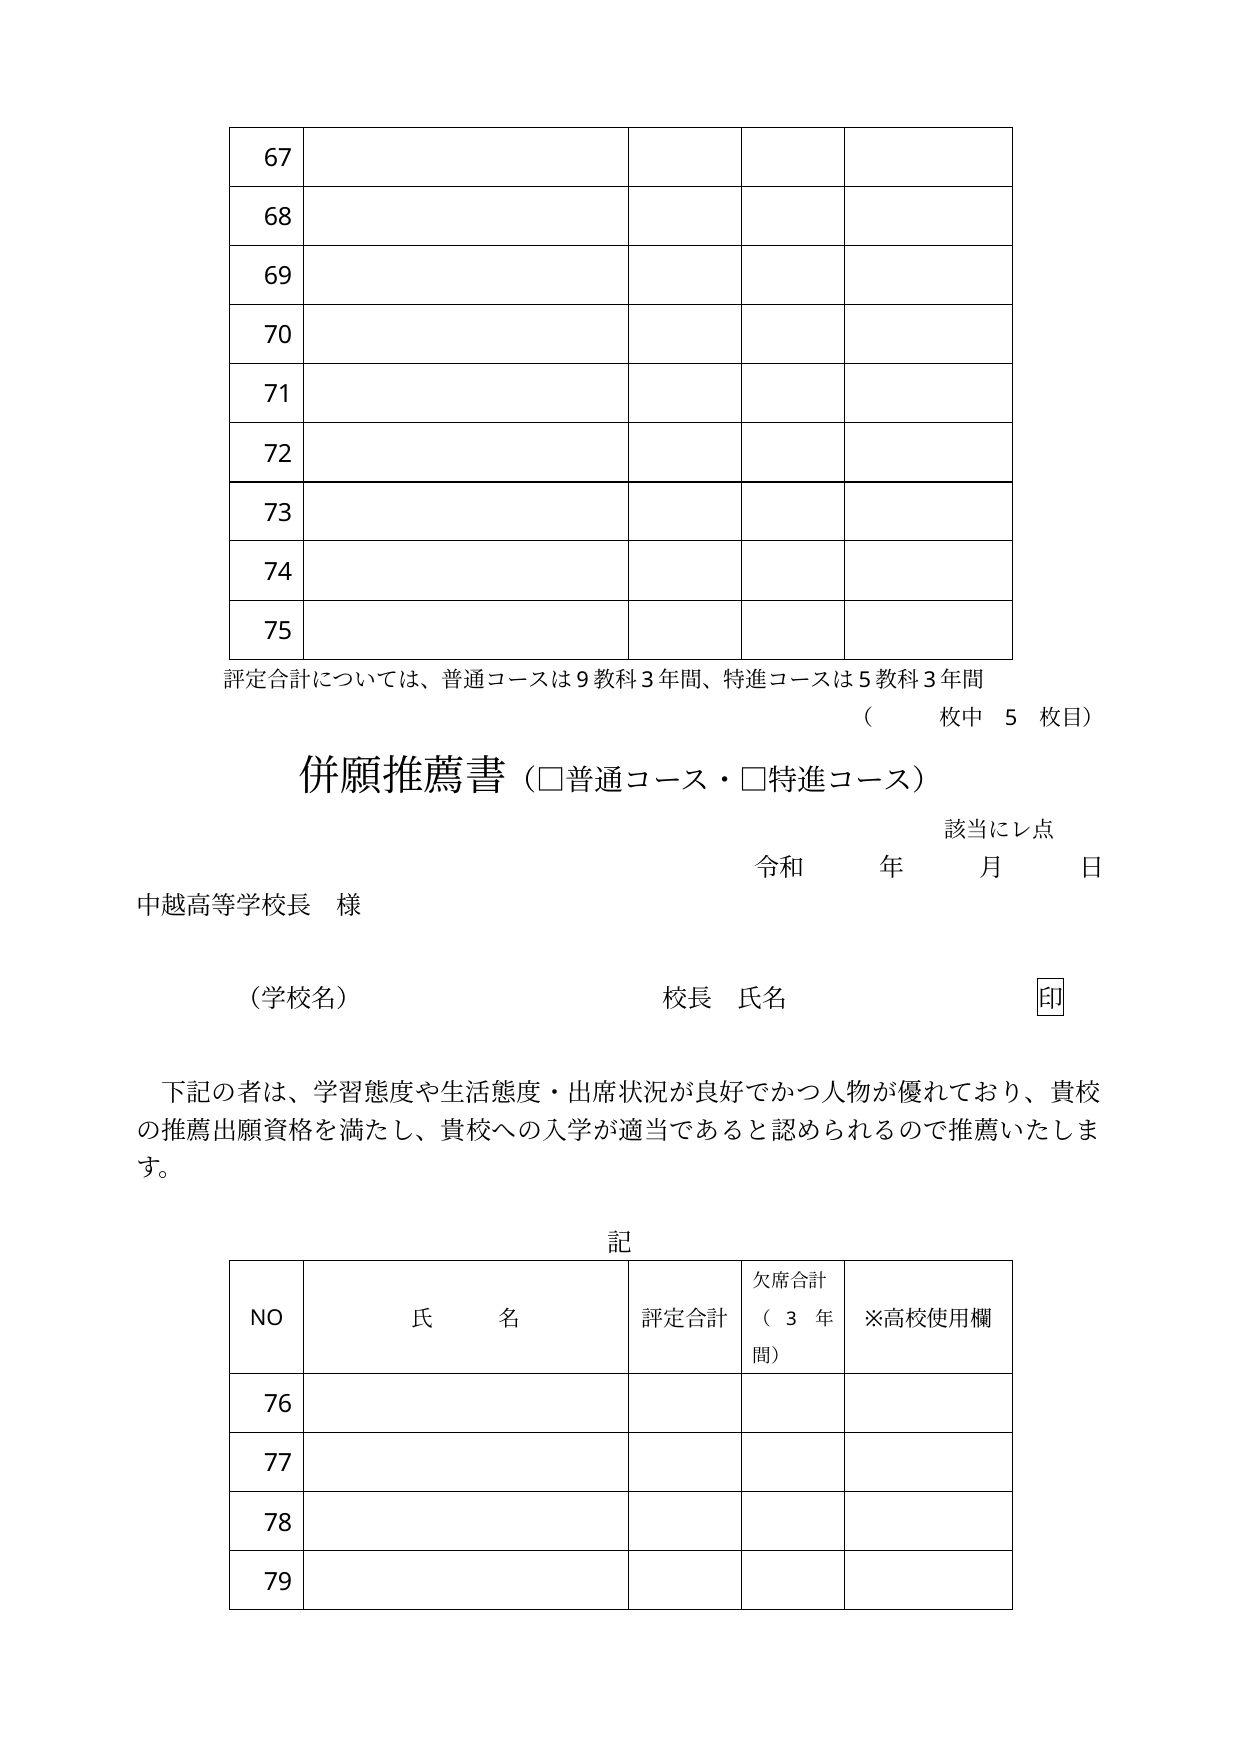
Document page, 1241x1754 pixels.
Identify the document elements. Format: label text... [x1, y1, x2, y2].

table_cell [629, 305, 741, 363]
table_cell [845, 1433, 1012, 1491]
table_cell 79 [230, 1551, 303, 1609]
text 該当にレ点 [136, 809, 1104, 847]
table_cell [629, 423, 741, 481]
table_cell [629, 541, 741, 599]
table_cell [629, 1551, 741, 1609]
table_cell [629, 1492, 741, 1550]
table_cell 68 [230, 187, 303, 245]
table_cell [742, 246, 844, 304]
table_cell [742, 1433, 844, 1491]
table_cell 69 [230, 246, 303, 304]
table_cell [304, 483, 628, 540]
table_header 評定合計 [629, 1261, 741, 1373]
text （ 枚中 5 枚目） [136, 697, 1104, 734]
table_cell [845, 1551, 1012, 1609]
table_cell 77 [230, 1433, 303, 1491]
table_cell [629, 246, 741, 304]
table_cell [742, 541, 844, 599]
table_header 氏 名 [304, 1261, 628, 1373]
table_cell [304, 1374, 628, 1432]
table_cell 70 [230, 305, 303, 363]
table_cell [845, 305, 1012, 363]
table_cell [845, 483, 1012, 540]
table_cell [629, 187, 741, 245]
subtitle 記 [136, 1222, 1104, 1259]
table_cell 78 [230, 1492, 303, 1550]
table_cell 73 [230, 483, 303, 540]
text 評定合計については、普通コースは9教科3年間、特進コースは5教科3年間 [136, 659, 1061, 697]
table_cell [304, 187, 628, 245]
text 併願推薦書（□普通コース・□特進コース） [136, 734, 1104, 809]
table_cell [304, 1433, 628, 1491]
table_cell [845, 541, 1012, 599]
table_cell 76 [230, 1374, 303, 1432]
table_cell [629, 1374, 741, 1432]
table_cell [304, 601, 628, 658]
table_cell [304, 1492, 628, 1550]
table_cell [629, 128, 741, 186]
table_cell [742, 1551, 844, 1609]
table_cell [845, 1492, 1012, 1550]
table_cell [742, 305, 844, 363]
table_cell [845, 246, 1012, 304]
table_cell 67 [230, 128, 303, 186]
text （学校名） 校長 氏名 印 [136, 959, 1104, 1034]
table_cell [629, 364, 741, 422]
table_cell [304, 364, 628, 422]
table_cell [742, 187, 844, 245]
table_cell [742, 1492, 844, 1550]
table_cell [845, 423, 1012, 481]
table_cell [845, 601, 1012, 658]
table_cell [742, 483, 844, 540]
table_cell [845, 128, 1012, 186]
table_cell [845, 187, 1012, 245]
table_header 欠席合計 （3年間） [742, 1261, 844, 1373]
table_header NO [230, 1261, 303, 1373]
table_cell [845, 1374, 1012, 1432]
table_cell [742, 423, 844, 481]
table_cell [629, 601, 741, 658]
table_cell 74 [230, 541, 303, 599]
table_cell 71 [230, 364, 303, 422]
table_cell [629, 483, 741, 540]
text 中越高等学校長 様 [136, 884, 1104, 922]
table_cell [304, 128, 628, 186]
table_cell [304, 305, 628, 363]
table_cell [742, 128, 844, 186]
table_cell [304, 423, 628, 481]
text 下記の者は、学習態度や生活態度・出席状況が良好でかつ人物が優れており、貴校の推薦出願資格を満たし、貴校への入学が適当であると認められるので推薦いたします。 [136, 1072, 1104, 1184]
table_cell [304, 541, 628, 599]
text 令和 年 月 日 [136, 847, 1104, 884]
table_cell [742, 601, 844, 658]
table_cell [304, 246, 628, 304]
table_cell [742, 1374, 844, 1432]
table_cell 75 [230, 601, 303, 658]
table_cell [845, 364, 1012, 422]
table_header ※高校使用欄 [845, 1261, 1012, 1373]
table_cell [629, 1433, 741, 1491]
table_cell [742, 364, 844, 422]
table_cell 72 [230, 423, 303, 481]
table_cell [304, 1551, 628, 1609]
